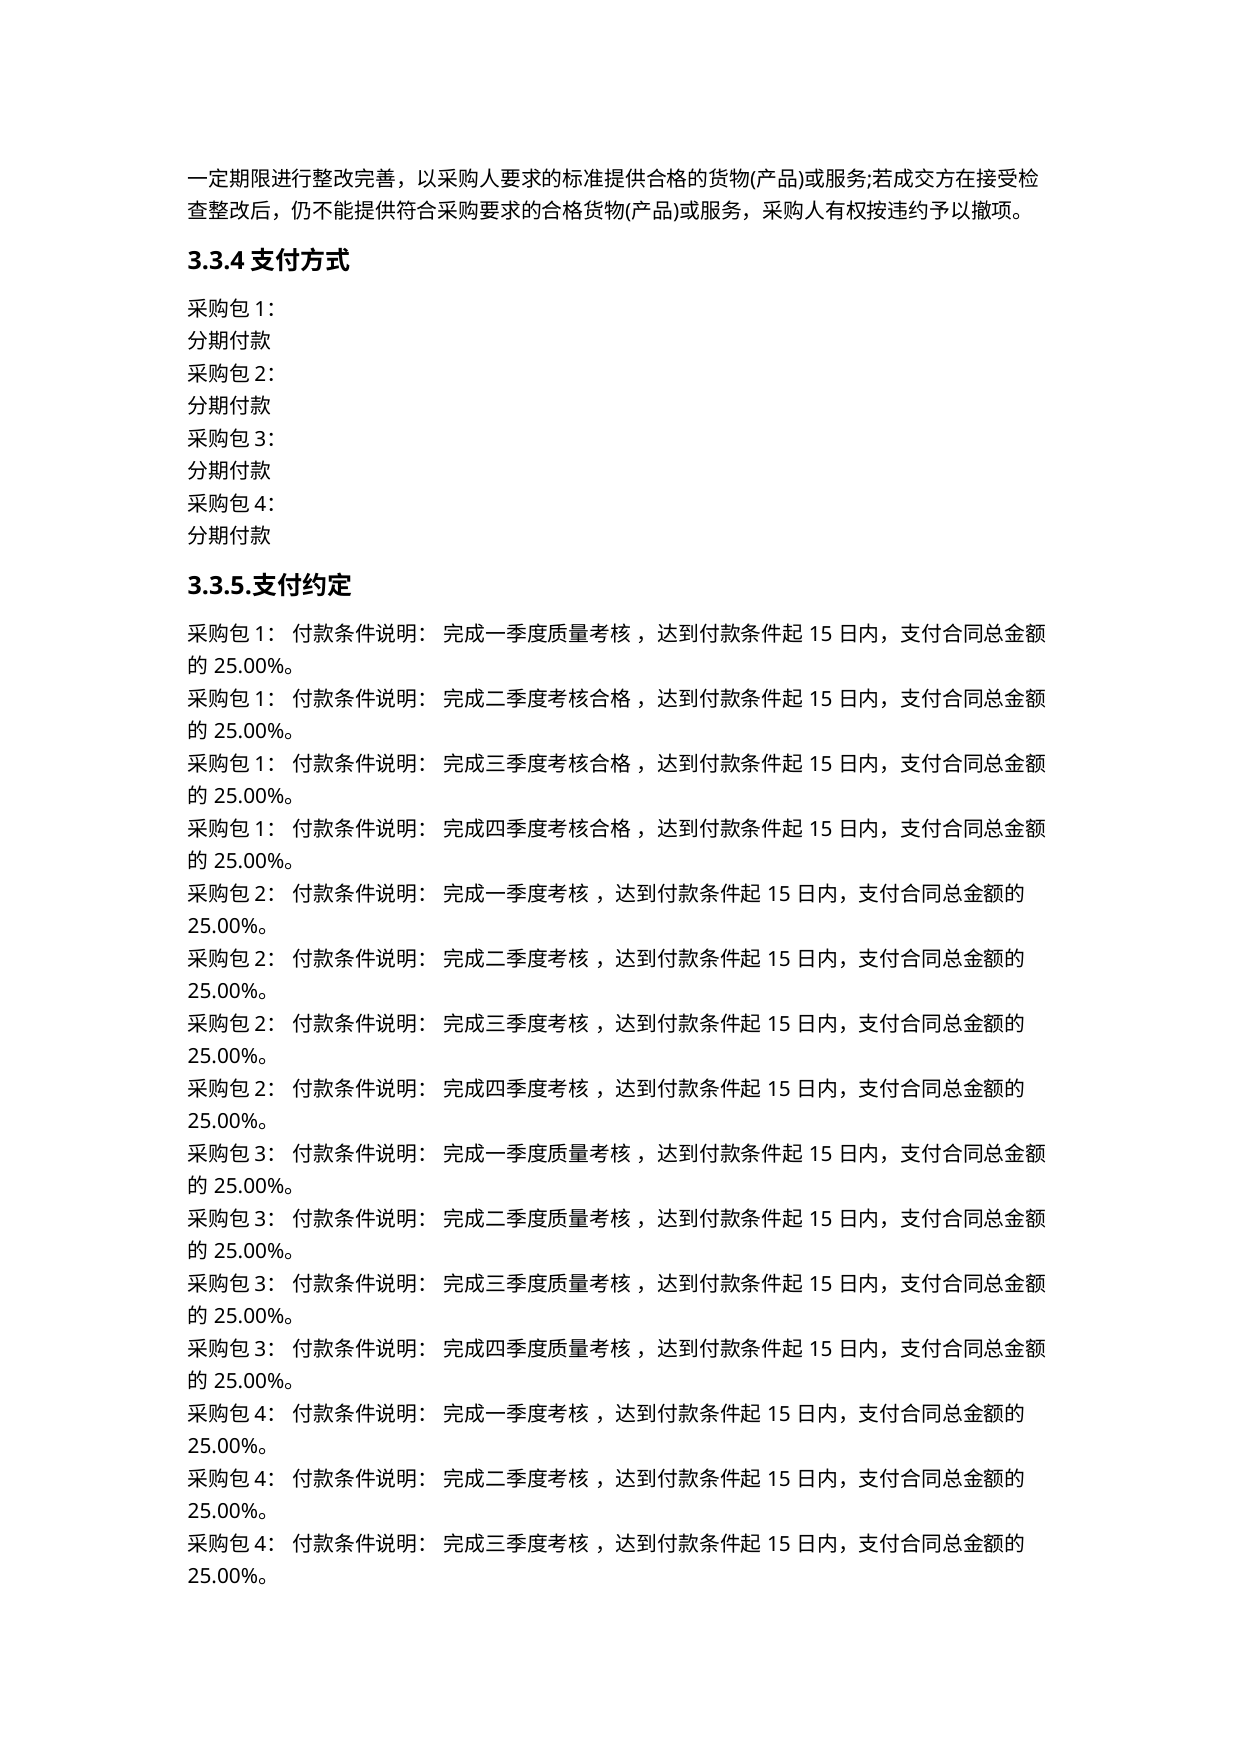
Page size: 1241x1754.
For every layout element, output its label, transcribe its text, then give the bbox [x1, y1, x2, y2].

text 采购包3： 付款条件说明： 完成三季度质量考核 ，达到付款条件起 15 日内，支付合同总金额的 25.00%。 [187, 1267, 1053, 1332]
text 采购包2： 付款条件说明： 完成四季度考核 ，达到付款条件起 15 日内，支付合同总金额的 25.00%。 [187, 1072, 1053, 1137]
text 采购包1： 付款条件说明： 完成四季度考核合格 ，达到付款条件起 15 日内，支付合同总金额的 25.00%。 [187, 812, 1053, 877]
text 采购包1： 付款条件说明： 完成一季度质量考核 ，达到付款条件起 15 日内，支付合同总金额的 25.00%。 [187, 617, 1053, 682]
text 采购包3： 付款条件说明： 完成四季度质量考核 ，达到付款条件起 15 日内，支付合同总金额的 25.00%。 [187, 1332, 1053, 1397]
text 采购包3： [187, 422, 1053, 454]
text 3.3.5.支付约定 [187, 552, 1053, 617]
text 采购包3： 付款条件说明： 完成二季度质量考核 ，达到付款条件起 15 日内，支付合同总金额的 25.00%。 [187, 1202, 1053, 1267]
text 采购包2： 付款条件说明： 完成一季度考核 ，达到付款条件起 15 日内，支付合同总金额的 25.00%。 [187, 877, 1053, 942]
text 采购包1： 付款条件说明： 完成二季度考核合格 ，达到付款条件起 15 日内，支付合同总金额的 25.00%。 [187, 682, 1053, 747]
text 分期付款 [187, 389, 1053, 422]
text 采购包4： [187, 487, 1053, 519]
text 分期付款 [187, 324, 1053, 357]
text 采购包4： 付款条件说明： 完成三季度考核 ，达到付款条件起 15 日内，支付合同总金额的 25.00%。 [187, 1527, 1053, 1592]
text 采购包2： [187, 357, 1053, 389]
text 采购包1： [187, 292, 1053, 324]
text 采购包4： 付款条件说明： 完成二季度考核 ，达到付款条件起 15 日内，支付合同总金额的 25.00%。 [187, 1462, 1053, 1527]
text 分期付款 [187, 519, 1053, 552]
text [187, 162, 1053, 227]
text 采购包3： 付款条件说明： 完成一季度质量考核 ，达到付款条件起 15 日内，支付合同总金额的 25.00%。 [187, 1137, 1053, 1202]
text 采购包2： 付款条件说明： 完成二季度考核 ，达到付款条件起 15 日内，支付合同总金额的 25.00%。 [187, 942, 1053, 1007]
text 分期付款 [187, 454, 1053, 487]
text 采购包4： 付款条件说明： 完成一季度考核 ，达到付款条件起 15 日内，支付合同总金额的 25.00%。 [187, 1397, 1053, 1462]
text 采购包1： 付款条件说明： 完成三季度考核合格 ，达到付款条件起 15 日内，支付合同总金额的 25.00%。 [187, 747, 1053, 812]
text 3.3.4支付方式 [187, 227, 1053, 292]
text 采购包2： 付款条件说明： 完成三季度考核 ，达到付款条件起 15 日内，支付合同总金额的 25.00%。 [187, 1007, 1053, 1072]
